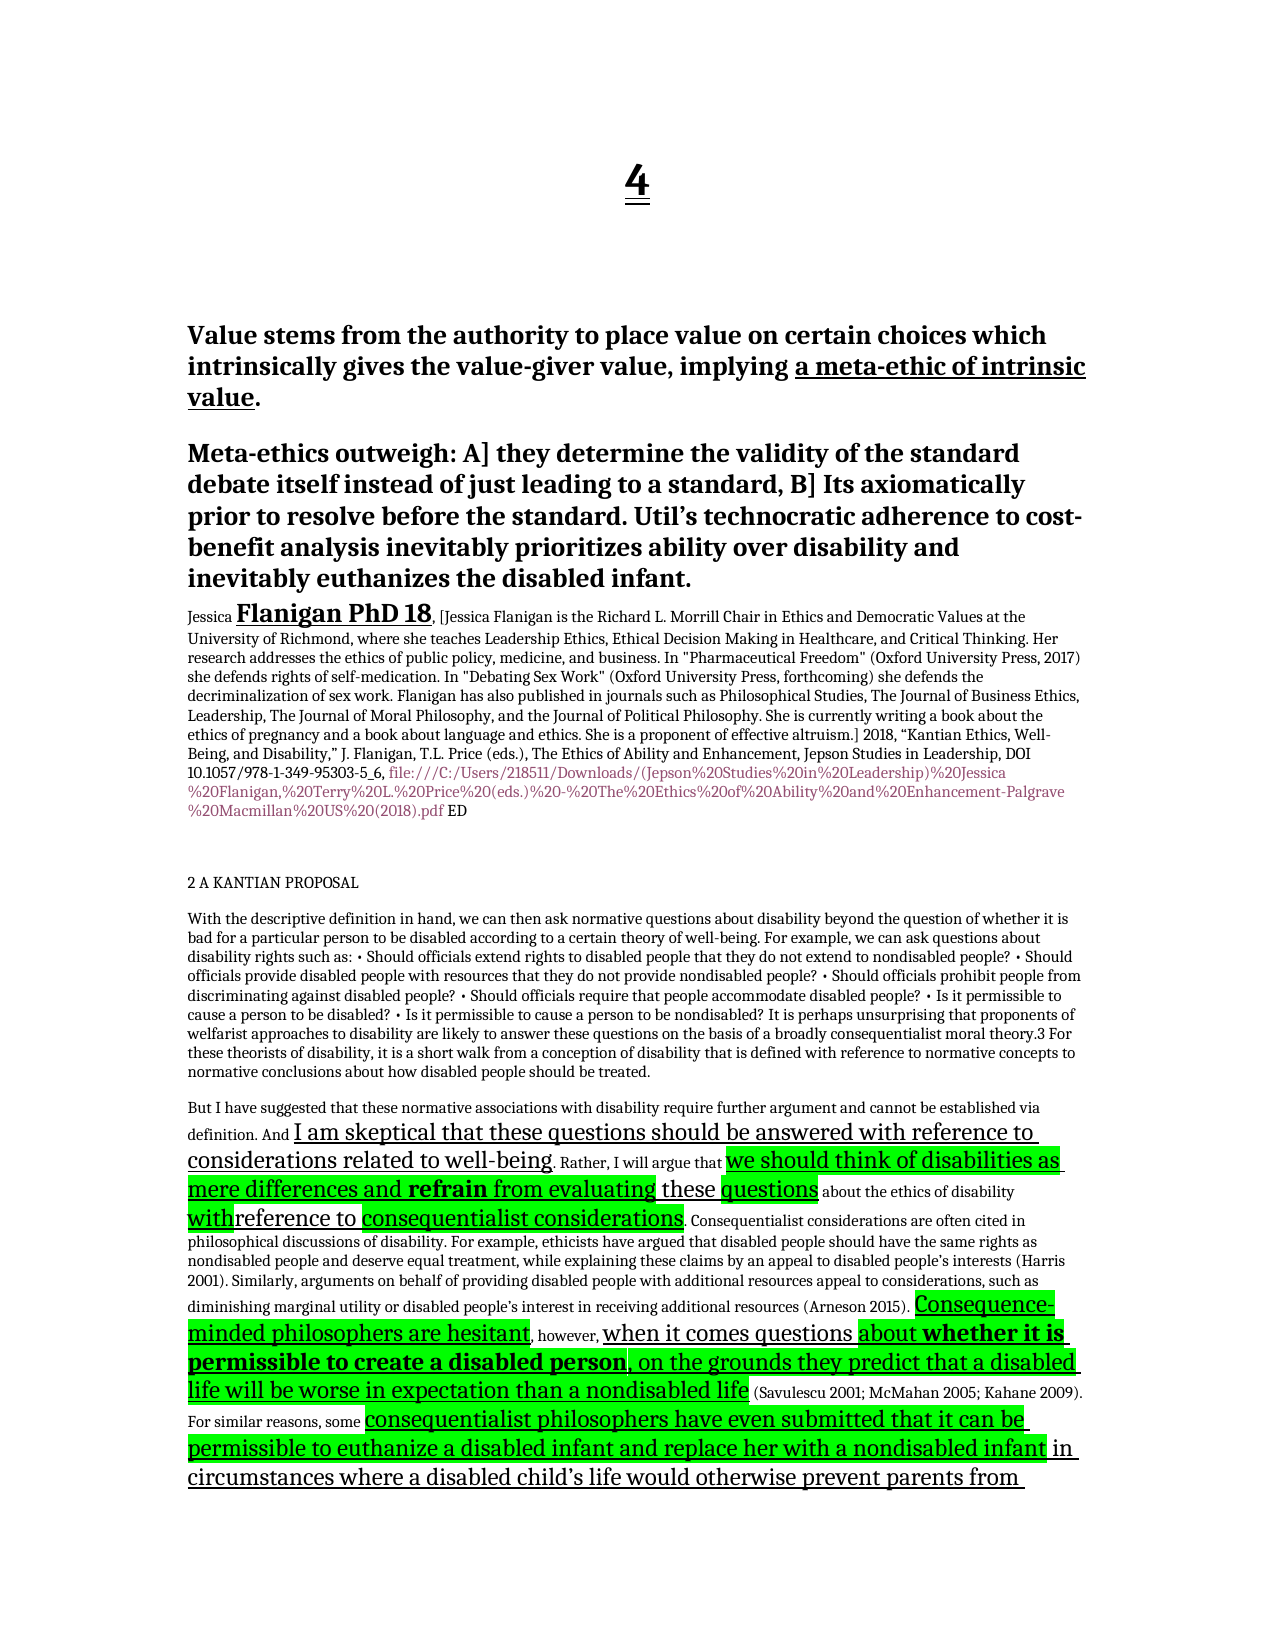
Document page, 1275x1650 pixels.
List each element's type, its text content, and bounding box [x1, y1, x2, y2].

text Jessica Flanigan PhD 18, [Jessica Flanigan is the Richard L. Morrill Chair in Ethics and Democratic Values at the University of Richmond, where she teaches Leadership Ethics, Ethical Decision Making in Healthcare, and Critical Thinking. Her research addresses the ethics of public policy, medicine, and business. In "Pharmaceutical Freedom" (Oxford University Press, 2017) she defends rights of self-medication. In "Debating Sex Work" (Oxford University Press, forthcoming) she defends the decriminalization of sex work. Flanigan has also published in journals such as Philosophical Studies, The Journal of Business Ethics, Leadership, The Journal of Moral Philosophy, and the Journal of Political Philosophy. She is currently writing a book about the ethics of pregnancy and a book about language and ethics. She is a proponent of effective altruism.] 2018, “Kantian Ethics, Well-Being, and Disability,” J. Flanigan, T.L. Price (eds.), The Ethics of Ability and Enhancement, Jepson Studies in Leadership, DOI 10.1057/978-1-349-95303-5_6, file:///C:/Users/218511/Downloads/(Jepson%20Studies%20in%20Leadership)%20Jessica%20Flanigan,%20Terry%20L.%20Price%20(eds.)%20-%20The%20Ethics%20of%20Ability%20and%20Enhancement-Palgrave%20Macmillan%20US%20(2018).pdf ED [187, 598, 1087, 821]
text With the descriptive definition in hand, we can then ask normative questions about disability beyond the question of whether it is bad for a particular person to be disabled according to a certain theory of well-being. For example, we can ask questions about disability rights such as: • Should officials extend rights to disabled people that they do not extend to nondisabled people? • Should officials provide disabled people with resources that they do not provide nondisabled people? • Should officials prohibit people from discriminating against disabled people? • Should officials require that people accommodate disabled people? • Is it permissible to cause a person to be disabled? • Is it permissible to cause a person to be nondisabled? It is perhaps unsurprising that proponents of welfarist approaches to disability are likely to answer these questions on the basis of a broadly consequentialist moral theory.3 For these theorists of disability, it is a short walk from a conception of disability that is defined with reference to normative concepts to normative conclusions about how disabled people should be treated. [187, 909, 1087, 1082]
subtitle 4 [187, 154, 1087, 207]
text 2 A KANTIAN PROPOSAL [187, 873, 1087, 893]
subtitle Meta-ethics outweigh: A] they determine the validity of the standard debate itself instead of just leading to a standard, B] Its axiomatically prior to resolve before the standard. Util’s technocratic adherence to cost-benefit analysis inevitably prioritizes ability over disability and inevitably euthanizes the disabled infant. [187, 438, 1087, 594]
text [187, 1098, 1087, 1491]
subtitle Value stems from the authority to place value on certain choices which intrinsically gives the value-giver value, implying a meta-ethic of intrinsic value. [187, 320, 1087, 413]
